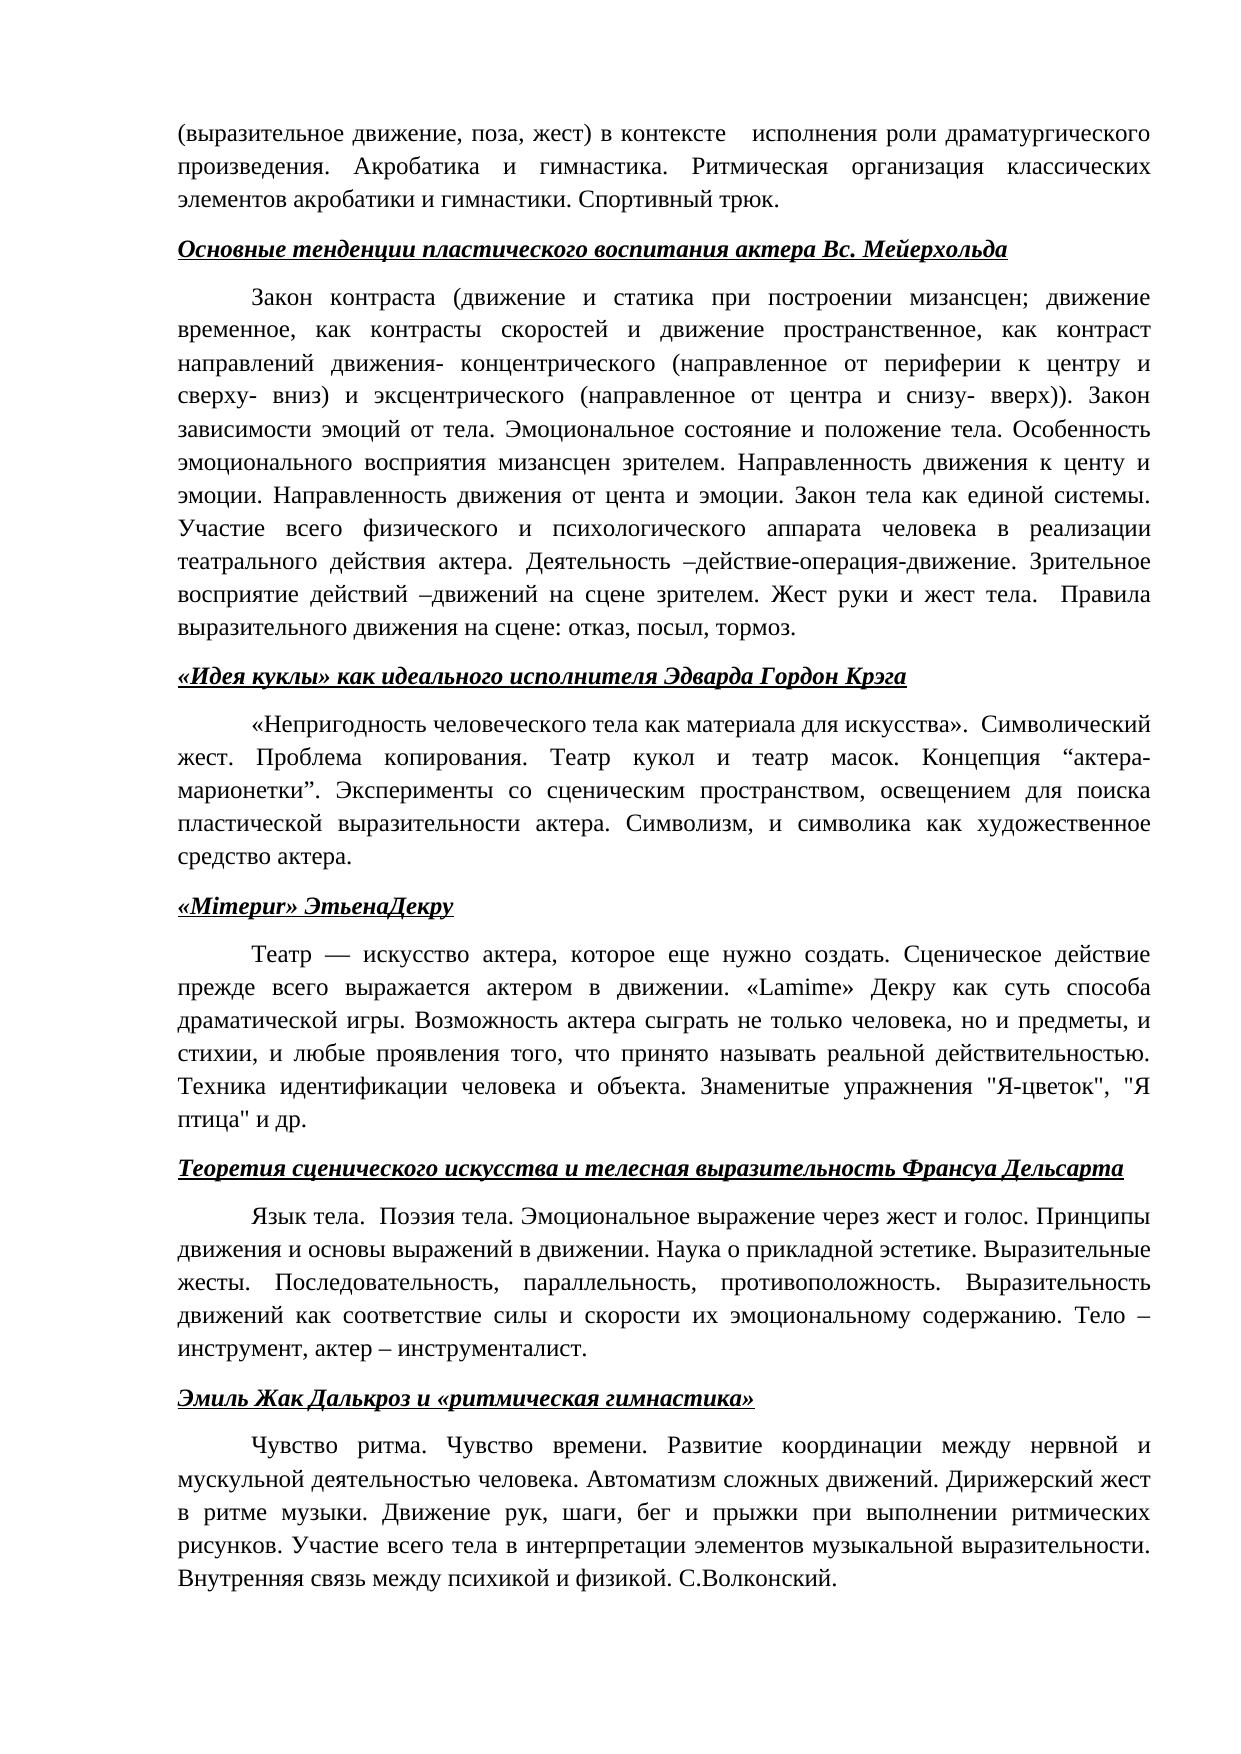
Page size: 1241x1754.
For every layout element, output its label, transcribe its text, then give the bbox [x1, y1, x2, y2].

text Театр — искусство актера, которое еще нужно создать. Сценическое действие прежде всего выражается актером в движении. «Lamime» Декру как суть способа драматической игры. Возможность актера сыграть не только человека, но и предметы, и стихии, и любые проявления того, что принято называть реальной действительностью. Техника идентификации человека и объекта. Знаменитые упражнения "Я-цветок", "Я птица" и др. [177, 939, 1152, 1132]
text «Непригодность человеческого тела как материала для искусства». Символический жест. Проблема копирования. Театр кукол и театр масок. Концепция “актера-марионетки”. Эксперименты со сценическим пространством, освещением для поиска пластической выразительности актера. Символизм, и символика как художественное средство актера. [177, 709, 1152, 870]
text «Mimepur» ЭтьенаДекру [177, 891, 1152, 920]
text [177, 118, 1152, 213]
text Теоретия сценического искусства и телесная выразительность Франсуа Дельсарта [177, 1153, 1152, 1182]
text «Идея куклы» как идеального исполнителя Эдварда Гордон Крэга [177, 661, 1152, 690]
text Закон контраста (движение и статика при построении мизансцен; движение временное, как контрасты скоростей и движение пространственное, как контраст направлений движения- концентрического (направленное от периферии к центру и сверху- вниз) и эксцентрического (направленное от центра и снизу- вверх)). Закон зависимости эмоций от тела. Эмоциональное состояние и положение тела. Особенность эмоционального восприятия мизансцен зрителем. Направленность движения к центу и эмоции. Направленность движения от цента и эмоции. Закон тела как единой системы. Участие всего физического и психологического аппарата человека в реализации театрального действия актера. Деятельность –действие-операция-движение. Зрительное восприятие действий –движений на сцене зрителем. Жест руки и жест тела. Правила выразительного движения на сцене: отказ, посыл, тормоз. [177, 282, 1152, 641]
text Чувство ритма. Чувство времени. Развитие координации между нервной и мускульной деятельностью человека. Автоматизм сложных движений. Дирижерский жест в ритме музыки. Движение рук, шаги, бег и прыжки при выполнении ритмических рисунков. Участие всего тела в интерпретации элементов музыкальной выразительности. Внутренняя связь между психикой и физикой. С.Волконский. [177, 1431, 1152, 1591]
text Основные тенденции пластического воспитания актера Вс. Мейерхольда [177, 234, 1152, 263]
text Эмиль Жак Далькроз и «ритмическая гимнастика» [177, 1383, 1152, 1412]
text Язык тела. Поэзия тела. Эмоциональное выражение через жест и голос. Принципы движения и основы выражений в движении. Наука о прикладной эстетике. Выразительные жесты. Последовательность, параллельность, противоположность. Выразительность движений как соответствие силы и скорости их эмоциональному содержанию. Тело – инструмент, актер – инструменталист. [177, 1201, 1152, 1362]
